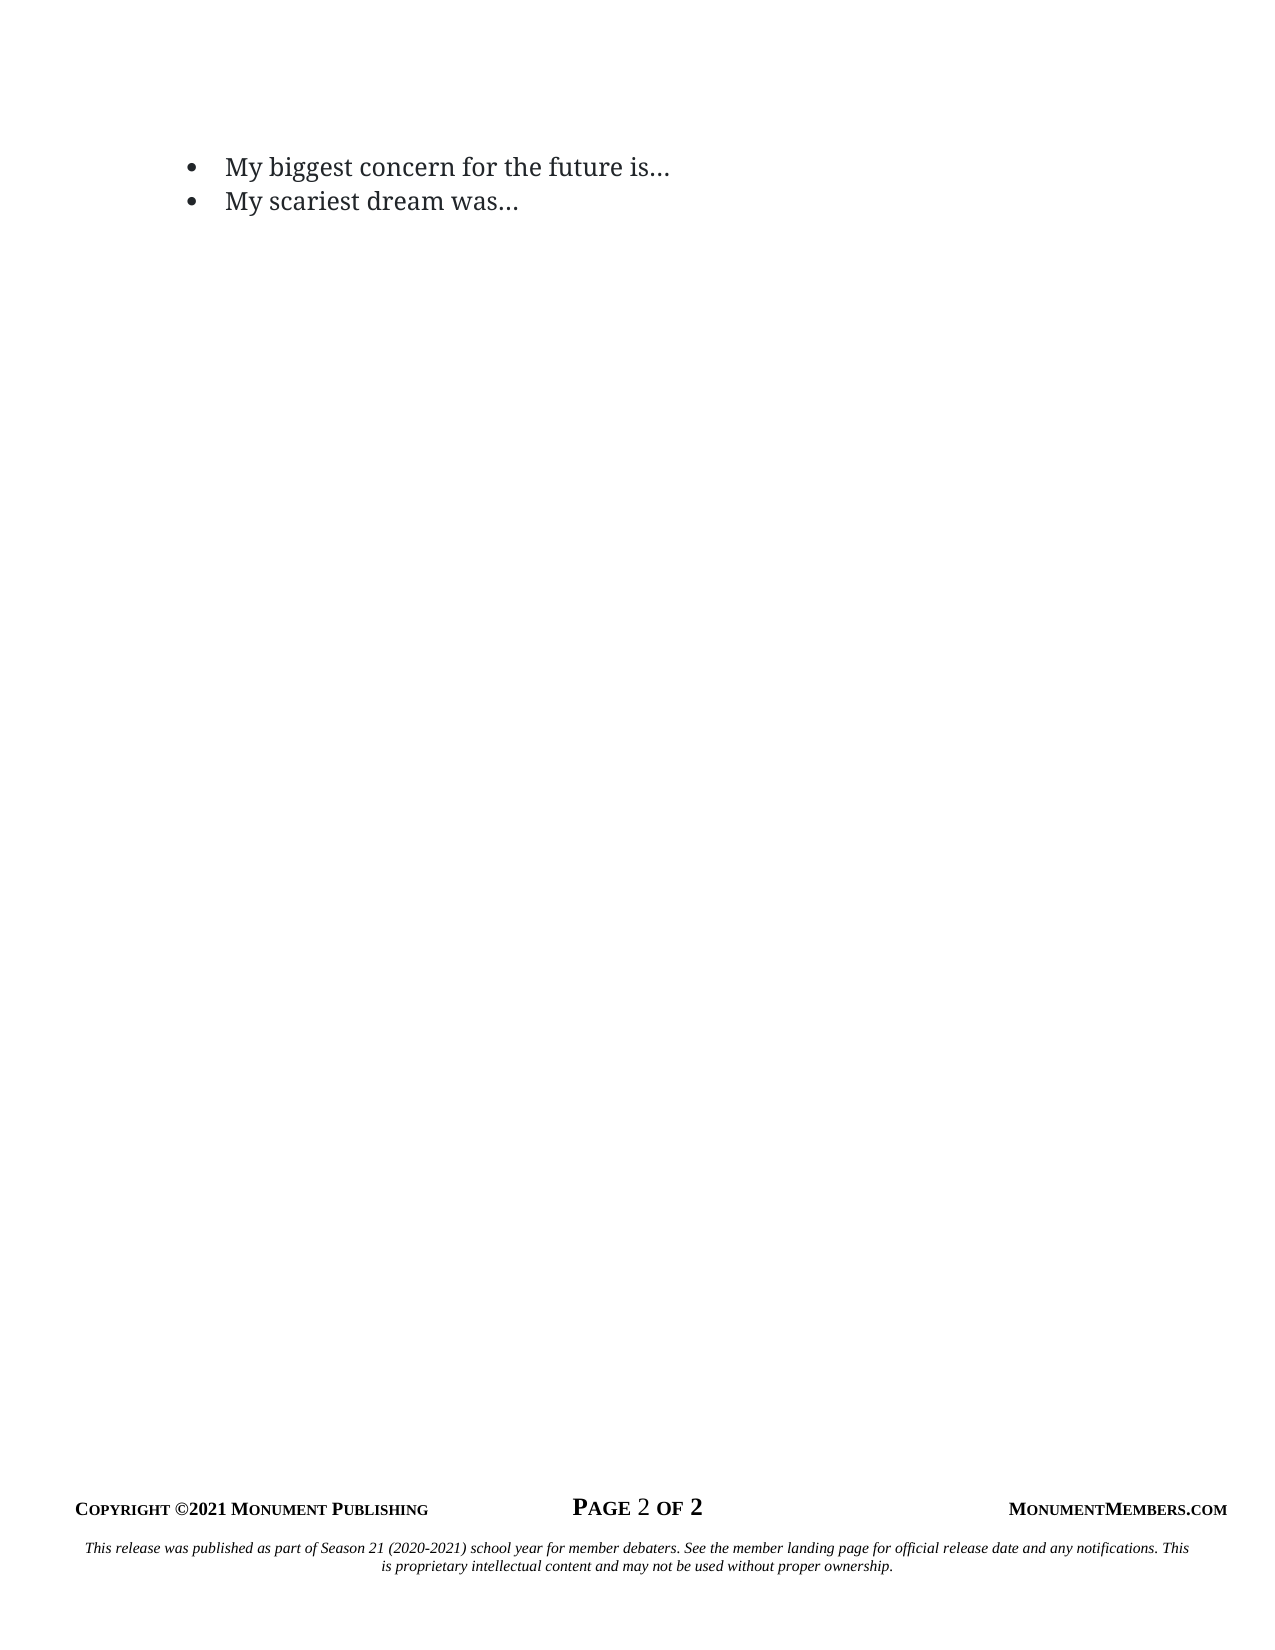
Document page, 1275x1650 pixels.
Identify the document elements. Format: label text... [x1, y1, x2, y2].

list My biggest concern for the future is… [187, 150, 1125, 184]
list My scariest dream was… [187, 184, 1125, 218]
